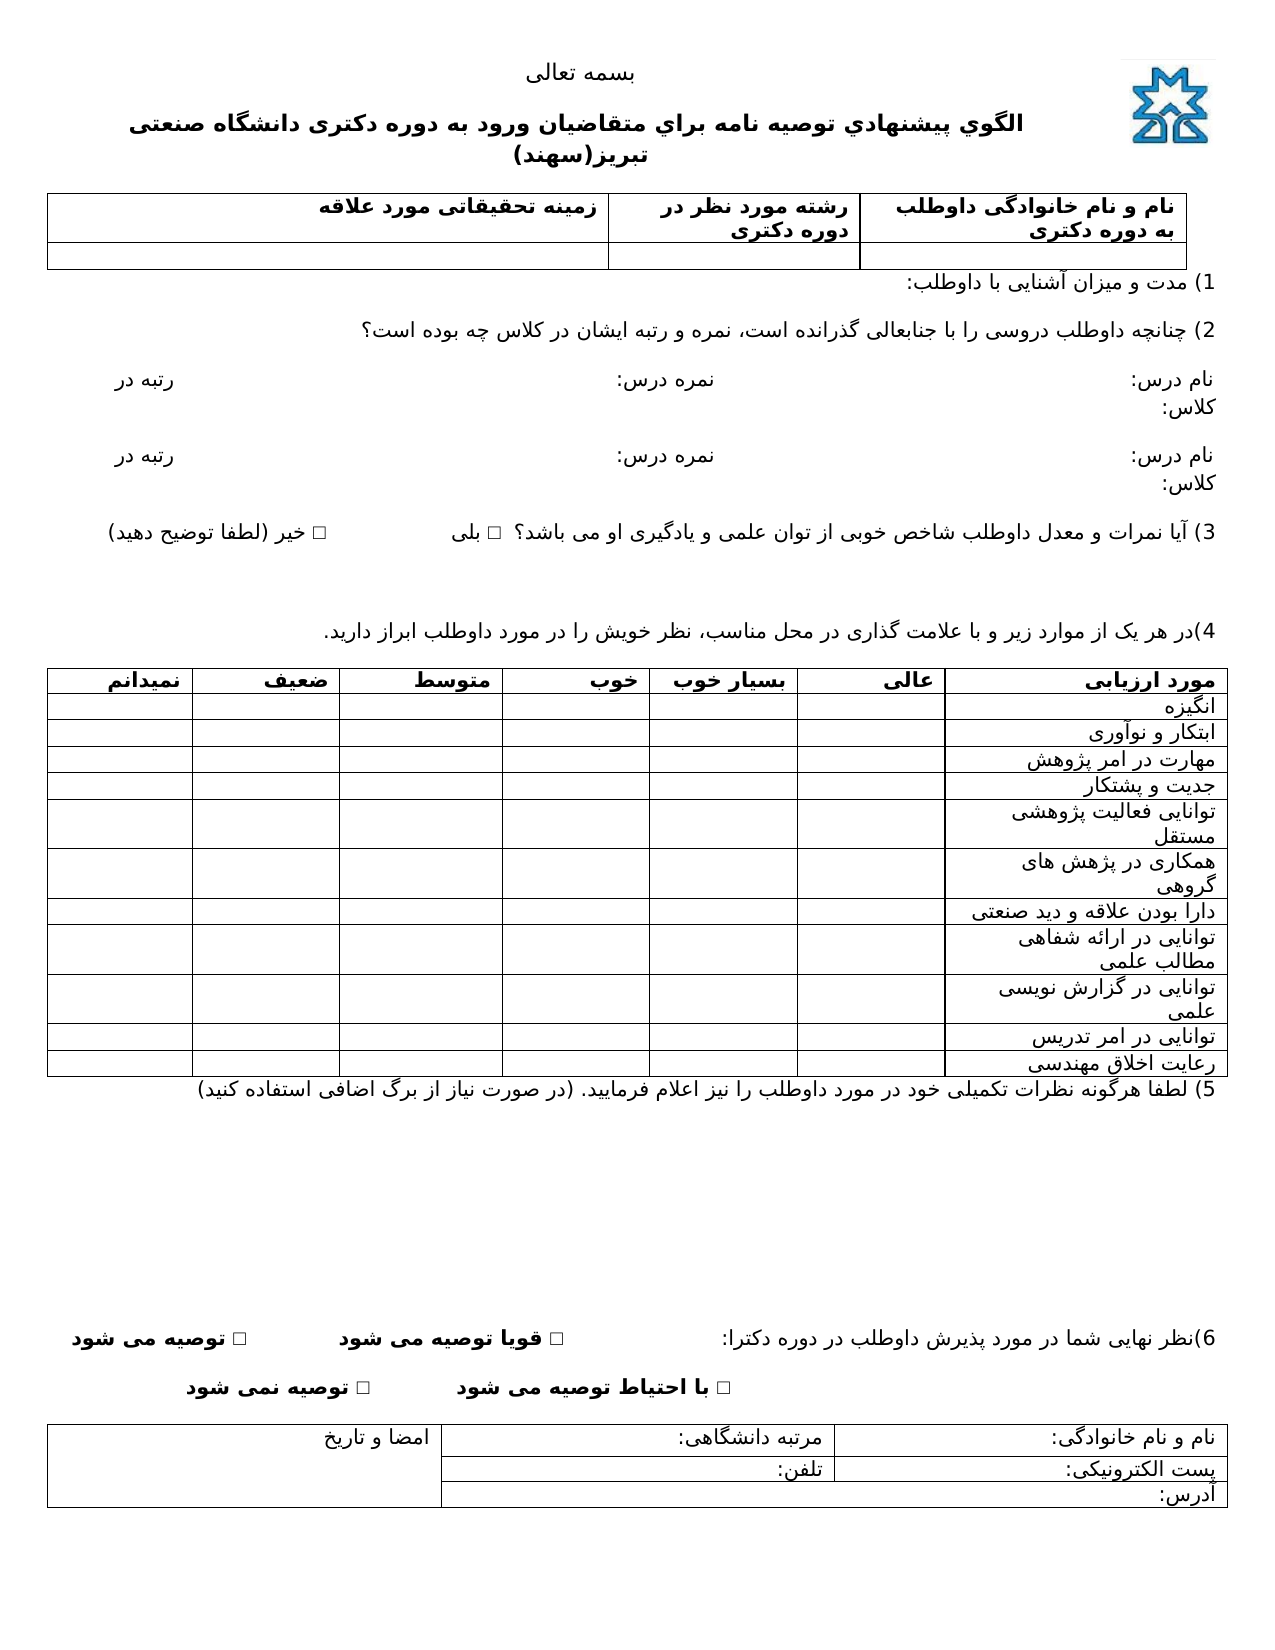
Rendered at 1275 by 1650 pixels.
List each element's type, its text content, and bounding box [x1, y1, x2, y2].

text □ با احتياط توصیه می شود □ توصیه نمی شود [59, 1375, 1216, 1399]
table_cell [193, 747, 339, 772]
text 1) مدت و میزان آشنایی با داوطلب: [59, 270, 1216, 294]
table_cell [503, 975, 649, 1023]
table_cell توانایی در گزارش نویسی علمی [946, 975, 1227, 1023]
table_cell [48, 720, 192, 746]
table_cell [193, 975, 339, 1023]
table_cell [193, 1051, 339, 1076]
table_cell رعایت اخلاق مهندسی [946, 1051, 1227, 1076]
table_cell [193, 899, 339, 924]
table_cell [48, 747, 192, 772]
table_cell [650, 925, 797, 974]
table_cell ابتکار و نوآوری [946, 720, 1227, 746]
table_cell [48, 975, 192, 1023]
table_cell [650, 849, 797, 898]
table_cell [798, 1024, 944, 1050]
text 5) لطفا هرگونه نظرات تکمیلی خود در مورد داوطلب را نیز اعلام فرمایید. (در صورت نیاز از برگ اضافی استفاده کنید) [59, 1077, 1216, 1102]
text 2) چنانچه داوطلب دروسی را با جنابعالی گذرانده است، نمره و رتبه ایشان در کلاس چه بوده است؟ [59, 318, 1216, 343]
table_cell [193, 694, 339, 719]
table_header زمینه تحقیقاتی مورد علاقه [48, 194, 608, 242]
table_cell توانایی در امر تدریس [946, 1024, 1227, 1050]
table_cell [503, 1024, 649, 1050]
table_cell [798, 925, 944, 974]
table_header نام و نام خانوادگی: [835, 1425, 1227, 1456]
table_header مرتبه دانشگاهی: [442, 1425, 834, 1456]
table_header عالی [798, 669, 944, 693]
table_cell [503, 1051, 649, 1076]
table_cell [48, 773, 192, 798]
table_cell [798, 800, 944, 848]
table_cell [503, 800, 649, 848]
table_cell [503, 747, 649, 772]
table_cell [193, 800, 339, 848]
table_cell [48, 243, 608, 269]
table_cell [650, 800, 797, 848]
table_cell توانایی در ارائه شفاهی مطالب علمی [946, 925, 1227, 974]
table_cell [798, 1051, 944, 1076]
text 6)نظر نهایی شما در مورد پذیرش داوطلب در دوره دکترا: □ قویا توصیه می شود □ توصیه می شود [59, 1326, 1216, 1350]
table_cell [650, 773, 797, 798]
table_cell [650, 720, 797, 746]
table_header مورد ارزیابی [946, 669, 1227, 693]
table_header نام و نام خانوادگی داوطلب به دوره دکتری [861, 194, 1186, 242]
picture [1120, 59, 1216, 153]
table_header بسیار خوب [650, 669, 797, 693]
table_cell [340, 747, 502, 772]
text 3) آیا نمرات و معدل داوطلب شاخص خوبی از توان علمی و یادگیری او می باشد؟ □ بلی □ خير (لطفا توضيح دهيد) [59, 520, 1216, 544]
table_cell [503, 899, 649, 924]
table_cell [340, 800, 502, 848]
table_cell پست الکترونیکی: [835, 1457, 1227, 1481]
table_cell تلفن: [442, 1457, 834, 1481]
table_cell [650, 1024, 797, 1050]
table_cell [798, 849, 944, 898]
table_header خوب [503, 669, 649, 693]
table_cell [503, 849, 649, 898]
table_cell [193, 1024, 339, 1050]
table_cell [609, 243, 859, 269]
text بسمه تعالی [59, 59, 1120, 86]
text نام درس: نمره درس: رتبه در کلاس: [59, 443, 1216, 496]
table_cell [48, 800, 192, 848]
table_cell [503, 694, 649, 719]
text الگوي پيشنهادي توصيه نامه براي متقاضیان ورود به دوره دکتری دانشگاه صنعتی تبریز(سهند) [59, 111, 1216, 168]
table_cell [340, 694, 502, 719]
table_cell [48, 694, 192, 719]
table_cell [193, 720, 339, 746]
table_cell [798, 747, 944, 772]
table_cell دارا بودن علاقه و دید صنعتی [946, 899, 1227, 924]
table_cell [503, 773, 649, 798]
table_cell [48, 1024, 192, 1050]
table_header رشته مورد نظر در دوره دکتری [609, 194, 859, 242]
table_cell [48, 849, 192, 898]
table_header متوسط [340, 669, 502, 693]
table_header نمیدانم [48, 669, 192, 693]
table_cell [48, 899, 192, 924]
text 4)در هر یک از موارد زیر و با علامت گذاری در محل مناسب، نظر خویش را در مورد داوطلب ابراز دارید. [59, 619, 1216, 643]
table_cell [798, 975, 944, 1023]
table_cell [650, 694, 797, 719]
table_cell [503, 925, 649, 974]
table_header امضا و تاریخ [48, 1425, 441, 1507]
table_cell [340, 899, 502, 924]
table_cell جدیت و پشتکار [946, 773, 1227, 798]
table_cell توانایی فعالیت پژوهشی مستقل [946, 800, 1227, 848]
table_cell [798, 694, 944, 719]
table_cell [650, 747, 797, 772]
table_cell [340, 975, 502, 1023]
table_cell [798, 773, 944, 798]
table_cell [193, 849, 339, 898]
table_cell [48, 925, 192, 974]
table_cell انگیزه [946, 694, 1227, 719]
table_cell [798, 720, 944, 746]
table_cell [340, 720, 502, 746]
text نام درس: نمره درس: رتبه در کلاس: [59, 367, 1216, 419]
table_cell همکاری در پژهش های گروهی [946, 849, 1227, 898]
table_cell [503, 720, 649, 746]
table_cell [340, 925, 502, 974]
table_cell [861, 243, 1186, 269]
table_cell [48, 1051, 192, 1076]
table_cell [340, 773, 502, 798]
table_cell مهارت در امر پژوهش [946, 747, 1227, 772]
table_cell [193, 773, 339, 798]
table_cell آدرس: [442, 1482, 1227, 1507]
table_cell [340, 1024, 502, 1050]
table_cell [340, 849, 502, 898]
table_cell [650, 975, 797, 1023]
table_cell [193, 925, 339, 974]
table_cell [650, 899, 797, 924]
table_cell [650, 1051, 797, 1076]
table_cell [798, 899, 944, 924]
table_cell [340, 1051, 502, 1076]
table_header ضعیف [193, 669, 339, 693]
